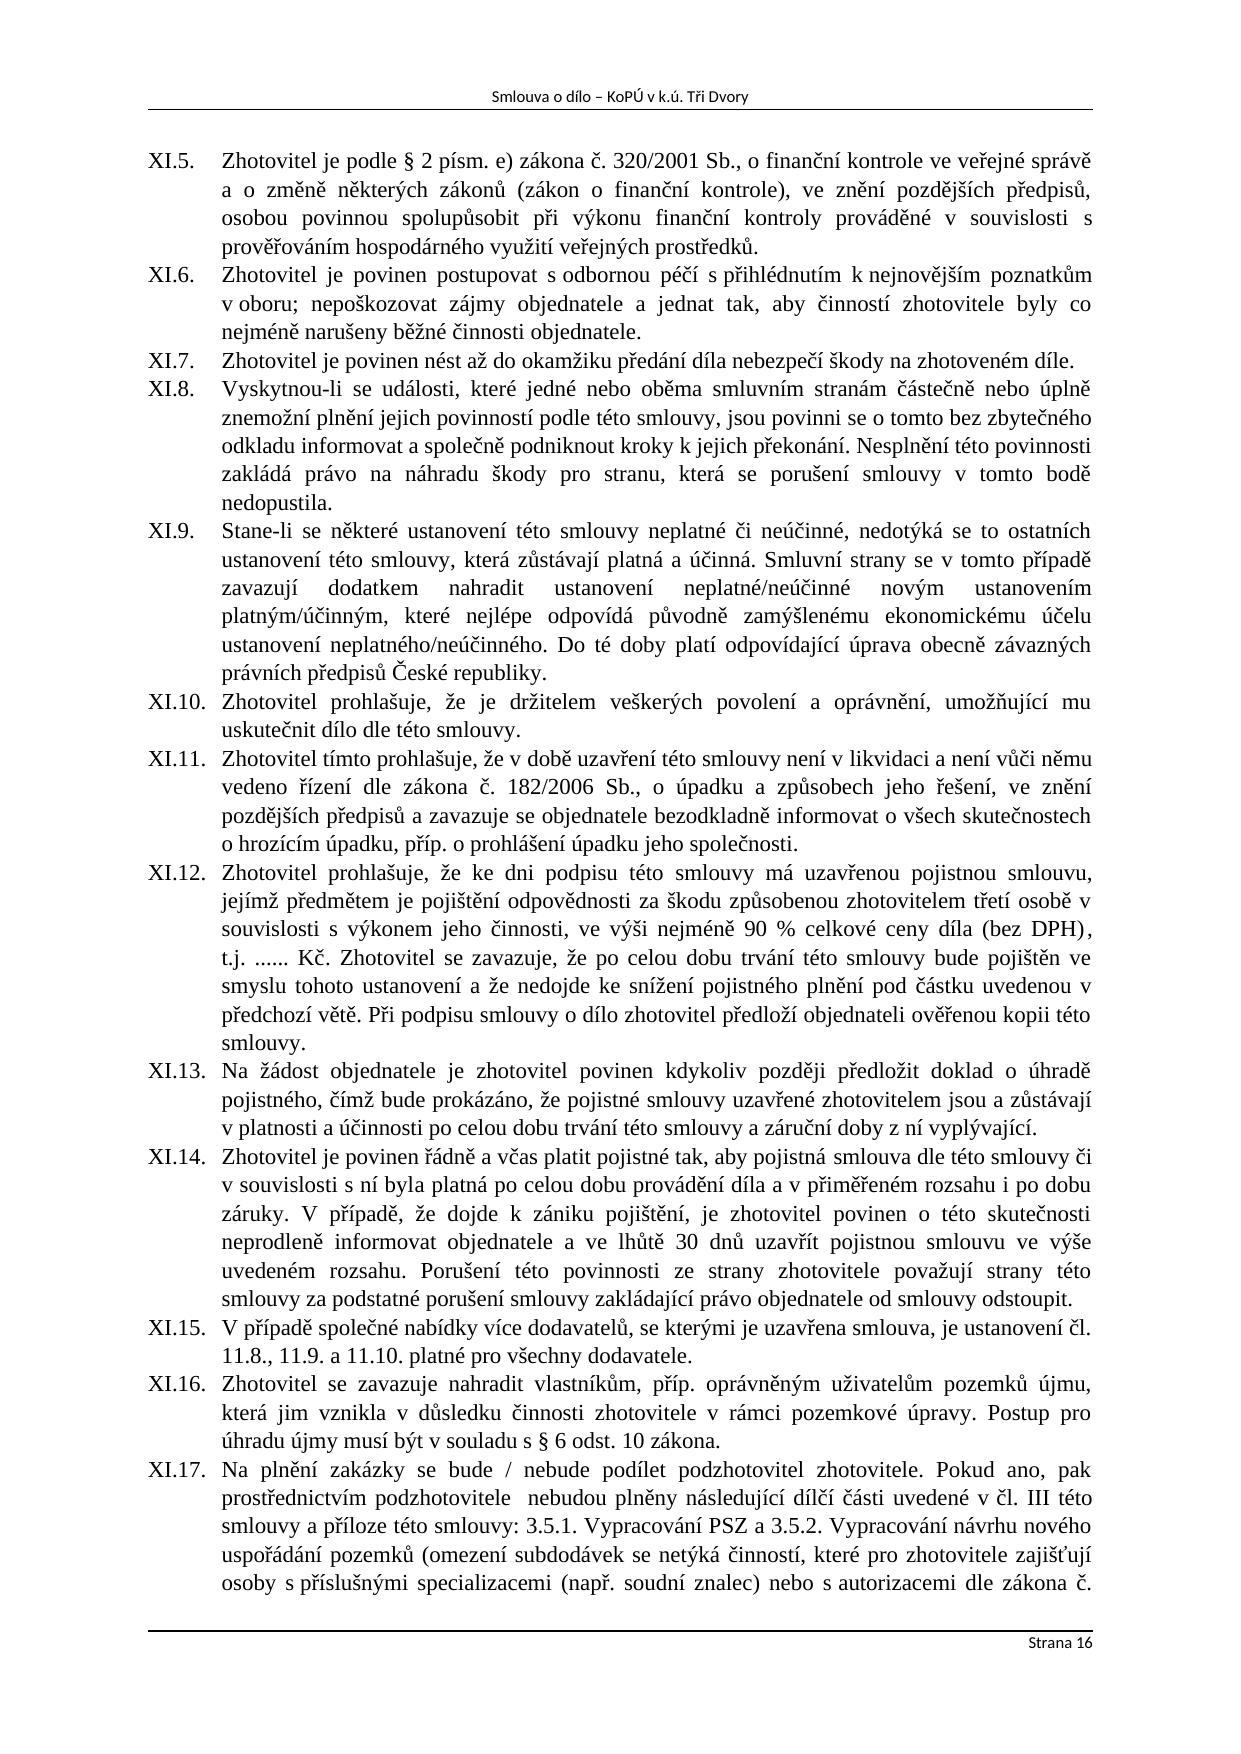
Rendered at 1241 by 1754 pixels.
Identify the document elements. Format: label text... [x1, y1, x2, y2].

list Zhotovitel prohlašuje, že je držitelem veškerých povolení a oprávnění, umožňující mu uskutečnit dílo dle této smlouvy. [148, 688, 1093, 743]
list V případě společné nabídky více dodavatelů, se kterými je uzavřena smlouva, je ustanovení čl. 11.8., 11.9. a 11.10. platné pro všechny dodavatele. [148, 1313, 1093, 1368]
list Zhotovitel tímto prohlašuje, že v době uzavření této smlouvy není v likvidaci a není vůči němu vedeno řízení dle zákona č. 182/2006 Sb., o úpadku a způsobech jeho řešení, ve znění pozdějších předpisů a zavazuje se objednatele bezodkladně informovat o všech skutečnostech o hrozícím úpadku, příp. o prohlášení úpadku jeho společnosti. [148, 745, 1093, 856]
list Zhotovitel je povinen nést až do okamžiku předání díla nebezpečí škody na zhotoveném díle. [148, 347, 1093, 373]
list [148, 1456, 1093, 1596]
list Stane-li se některé ustanovení této smlouvy neplatné či neúčinné, nedotýká se to ostatních ustanovení této smlouvy, která zůstávají platná a účinná. Smluvní strany se v tomto případě zavazují dodatkem nahradit ustanovení neplatné/neúčinné novým ustanovením platným/účinným, které nejlépe odpovídá původně zamýšlenému ekonomickému účelu ustanovení neplatného/neúčinného. Do té doby platí odpovídající úprava obecně závazných právních předpisů České republiky. [148, 517, 1093, 686]
list Vyskytnou-li se události, které jedné nebo oběma smluvním stranám částečně nebo úplně znemožní plnění jejich povinností podle této smlouvy, jsou povinni se o tomto bez zbytečného odkladu informovat a společně podniknout kroky k jejich překonání. Nesplnění této povinnosti zakládá právo na náhradu škody pro stranu, která se porušení smlouvy v tomto bodě nedopustila. [148, 375, 1093, 515]
list Zhotovitel se zavazuje nahradit vlastníkům, příp. oprávněným uživatelům pozemků újmu, která jim vznikla v důsledku činnosti zhotovitele v rámci pozemkové úpravy. Postup pro úhradu újmy musí být v souladu s § 6 odst. 10 zákona. [148, 1370, 1093, 1454]
list Zhotovitel je podle § 2 písm. e) zákona č. 320/2001 Sb., o finanční kontrole ve veřejné správě a o změně některých zákonů (zákon o finanční kontrole), ve znění pozdějších předpisů, osobou povinnou spolupůsobit při výkonu finanční kontroly prováděné v souvislosti s prověřováním hospodárného využití veřejných prostředků. [148, 148, 1093, 259]
list Na žádost objednatele je zhotovitel povinen kdykoliv později předložit doklad o úhradě pojistného, čímž bude prokázáno, že pojistné smlouvy uzavřené zhotovitelem jsou a zůstávají v platnosti a účinnosti po celou dobu trvání této smlouvy a záruční doby z ní vyplývající. [148, 1058, 1093, 1141]
list Zhotovitel prohlašuje, že ke dni podpisu této smlouvy má uzavřenou pojistnou smlouvu, jejímž předmětem je pojištění odpovědnosti za škodu způsobenou zhotovitelem třetí osobě v souvislosti s výkonem jeho činnosti, ve výši nejméně 90 % celkové ceny díla (bez DPH), t.j. ...... Kč. Zhotovitel se zavazuje, že po celou dobu trvání této smlouvy bude pojištěn ve smyslu tohoto ustanovení a že nedojde ke snížení pojistného plnění pod částku uvedenou v předchozí větě. Při podpisu smlouvy o dílo zhotovitel předloží objednateli ověřenou kopii této smlouvy. [148, 858, 1093, 1056]
list Zhotovitel je povinen postupovat s odbornou péčí s přihlédnutím k nejnovějším poznatkům v oboru; nepoškozovat zájmy objednatele a jednat tak, aby činností zhotovitele byly co nejméně narušeny běžné činnosti objednatele. [148, 261, 1093, 344]
list Zhotovitel je povinen řádně a včas platit pojistné tak, aby pojistná smlouva dle této smlouvy či v souvislosti s ní byla platná po celou dobu provádění díla a v přiměřeném rozsahu i po dobu záruky. V případě, že dojde k zániku pojištění, je zhotovitel povinen o této skutečnosti neprodleně informovat objednatele a ve lhůtě 30 dnů uzavřít pojistnou smlouvu ve výše uvedeném rozsahu. Porušení této povinnosti ze strany zhotovitele považují strany této smlouvy za podstatné porušení smlouvy zakládající právo objednatele od smlouvy odstoupit. [148, 1143, 1093, 1311]
